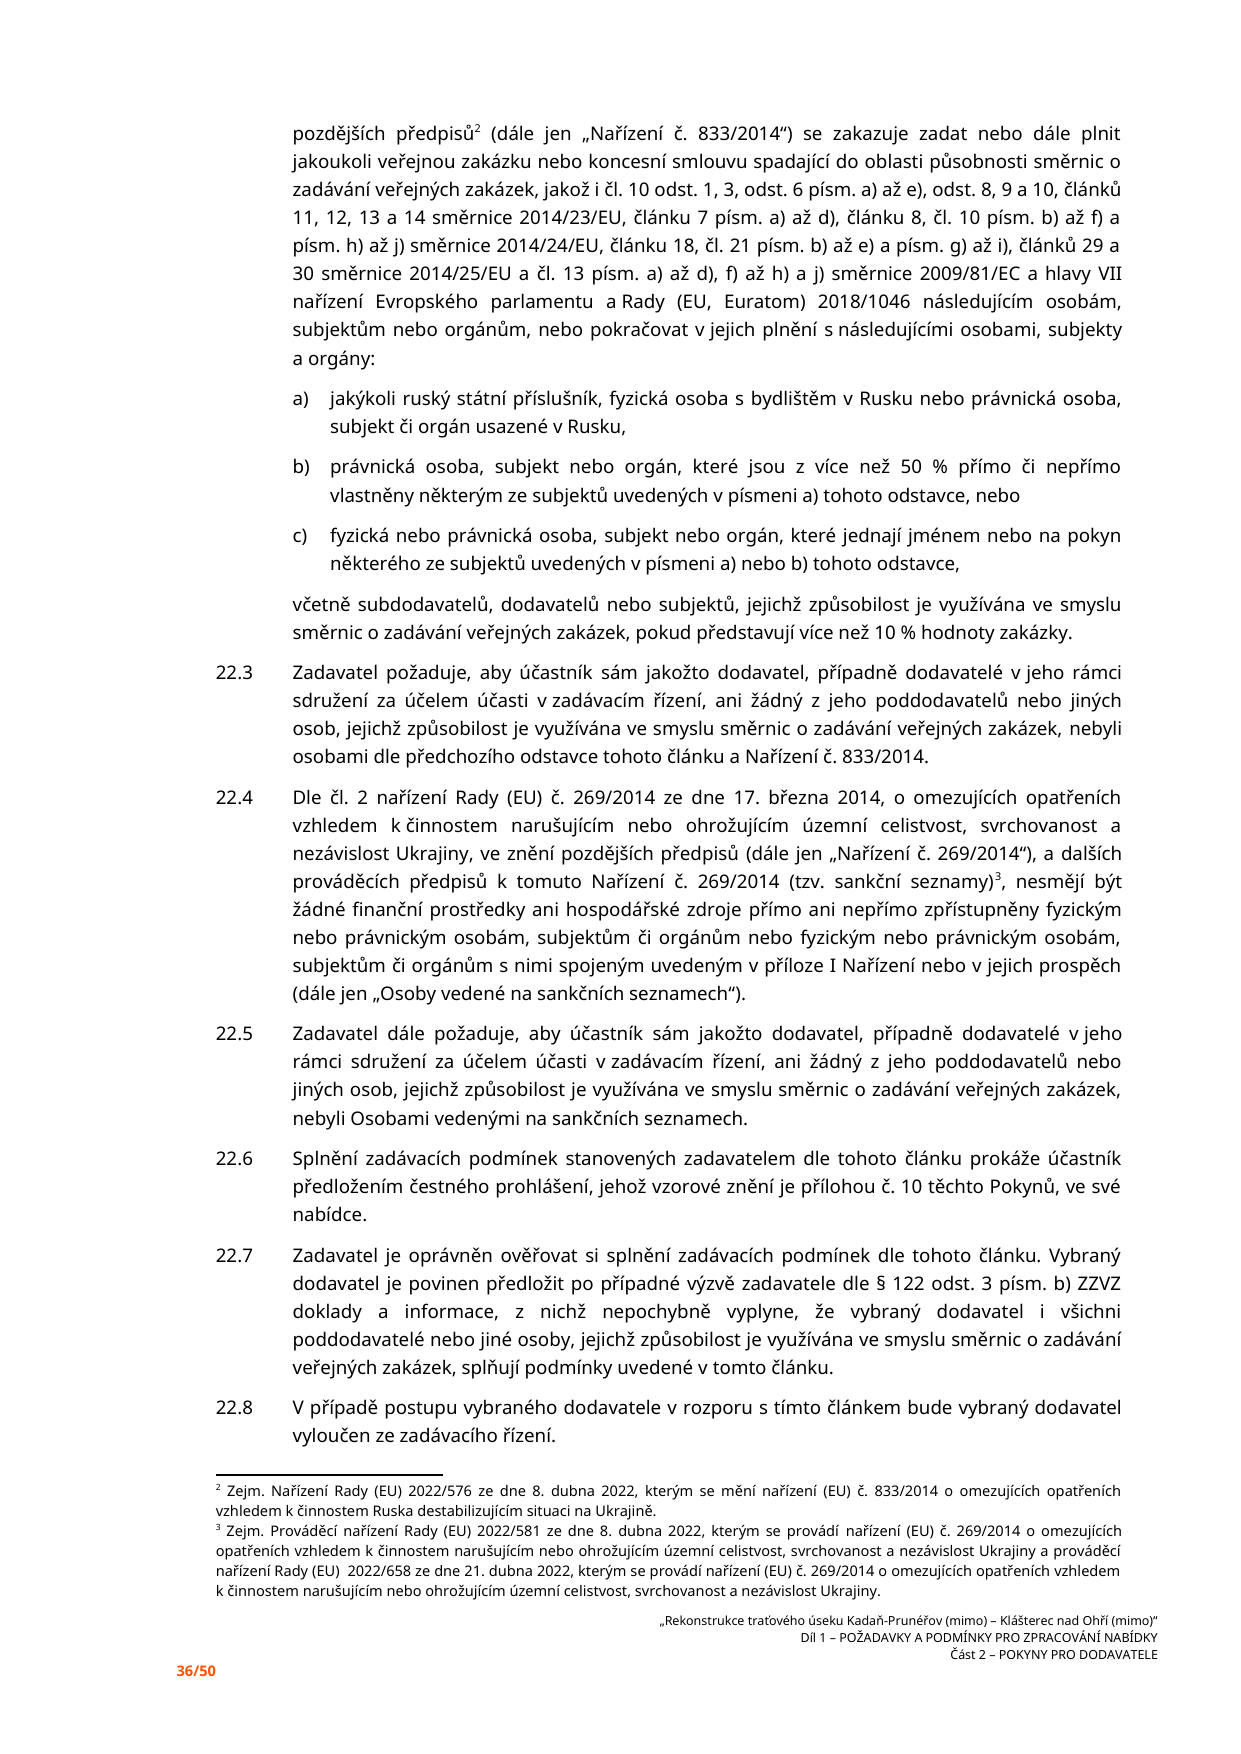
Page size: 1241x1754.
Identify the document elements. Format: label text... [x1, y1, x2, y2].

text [216, 121, 1122, 370]
text Zadavatel dále požaduje, aby účastník sám jakožto dodavatel, případně dodavatelé v jeho rámci sdružení za účelem účasti v zadávacím řízení, ani žádný z jeho poddodavatelů nebo jiných osob, jejichž způsobilost je využívána ve smyslu směrnic o zadávání veřejných zakázek, nebyli Osobami vedenými na sankčních seznamech. [216, 1021, 1122, 1130]
text Zadavatel požaduje, aby účastník sám jakožto dodavatel, případně dodavatelé v jeho rámci sdružení za účelem účasti v zadávacím řízení, ani žádný z jeho poddodavatelů nebo jiných osob, jejichž způsobilost je využívána ve smyslu směrnic o zadávání veřejných zakázek, nebyli osobami dle předchozího odstavce tohoto článku a Nařízení č. 833/2014. [216, 659, 1122, 769]
text Zadavatel je oprávněn ověřovat si splnění zadávacích podmínek dle tohoto článku. Vybraný dodavatel je povinen předložit po případné výzvě zadavatele dle § 122 odst. 3 písm. b) ZZVZ doklady a informace, z nichž nepochybně vyplyne, že vybraný dodavatel i všichni poddodavatelé nebo jiné osoby, jejichž způsobilost je využívána ve smyslu směrnic o zadávání veřejných zakázek, splňují podmínky uvedené v tomto článku. [216, 1242, 1122, 1379]
list jakýkoli ruský státní příslušník, fyzická osoba s bydlištěm v Rusku nebo právnická osoba, subjekt či orgán usazené v Rusku, [292, 385, 1122, 439]
list včetně subdodavatelů, dodavatelů nebo subjektů, jejichž způsobilost je využívána ve smyslu směrnic o zadávání veřejných zakázek, pokud představují více než 10 % hodnoty zakázky. [292, 591, 1122, 644]
list právnická osoba, subjekt nebo orgán, které jsou z více než 50 % přímo či nepřímo vlastněny některým ze subjektů uvedených v písmeni a) tohoto odstavce, nebo [292, 454, 1122, 507]
text Dle čl. 2 nařízení Rady (EU) č. 269/2014 ze dne 17. března 2014, o omezujících opatřeních vzhledem k činnostem narušujícím nebo ohrožujícím územní celistvost, svrchovanost a nezávislost Ukrajiny, ve znění pozdějších předpisů (dále jen „Nařízení č. 269/2014“), a dalších prováděcích předpisů k tomuto Nařízení č. 269/2014 (tzv. sankční seznamy), nesmějí být žádné finanční prostředky ani hospodářské zdroje přímo ani nepřímo zpřístupněny fyzickým nebo právnickým osobám, subjektům či orgánům nebo fyzickým nebo právnickým osobám, subjektům či orgánům s nimi spojeným uvedeným v příloze I Nařízení nebo v jejich prospěch (dále jen „Osoby vedené na sankčních seznamech“). [216, 784, 1122, 1006]
list fyzická nebo právnická osoba, subjekt nebo orgán, které jednají jménem nebo na pokyn některého ze subjektů uvedených v písmeni a) nebo b) tohoto odstavce, [292, 522, 1122, 576]
text Splnění zadávacích podmínek stanovených zadavatelem dle tohoto článku prokáže účastník předložením čestného prohlášení, jehož vzorové znění je přílohou č. 10 těchto Pokynů, ve své nabídce. [216, 1145, 1122, 1227]
text V případě postupu vybraného dodavatele v rozporu s tímto článkem bude vybraný dodavatel vyloučen ze zadávacího řízení. [216, 1394, 1122, 1448]
